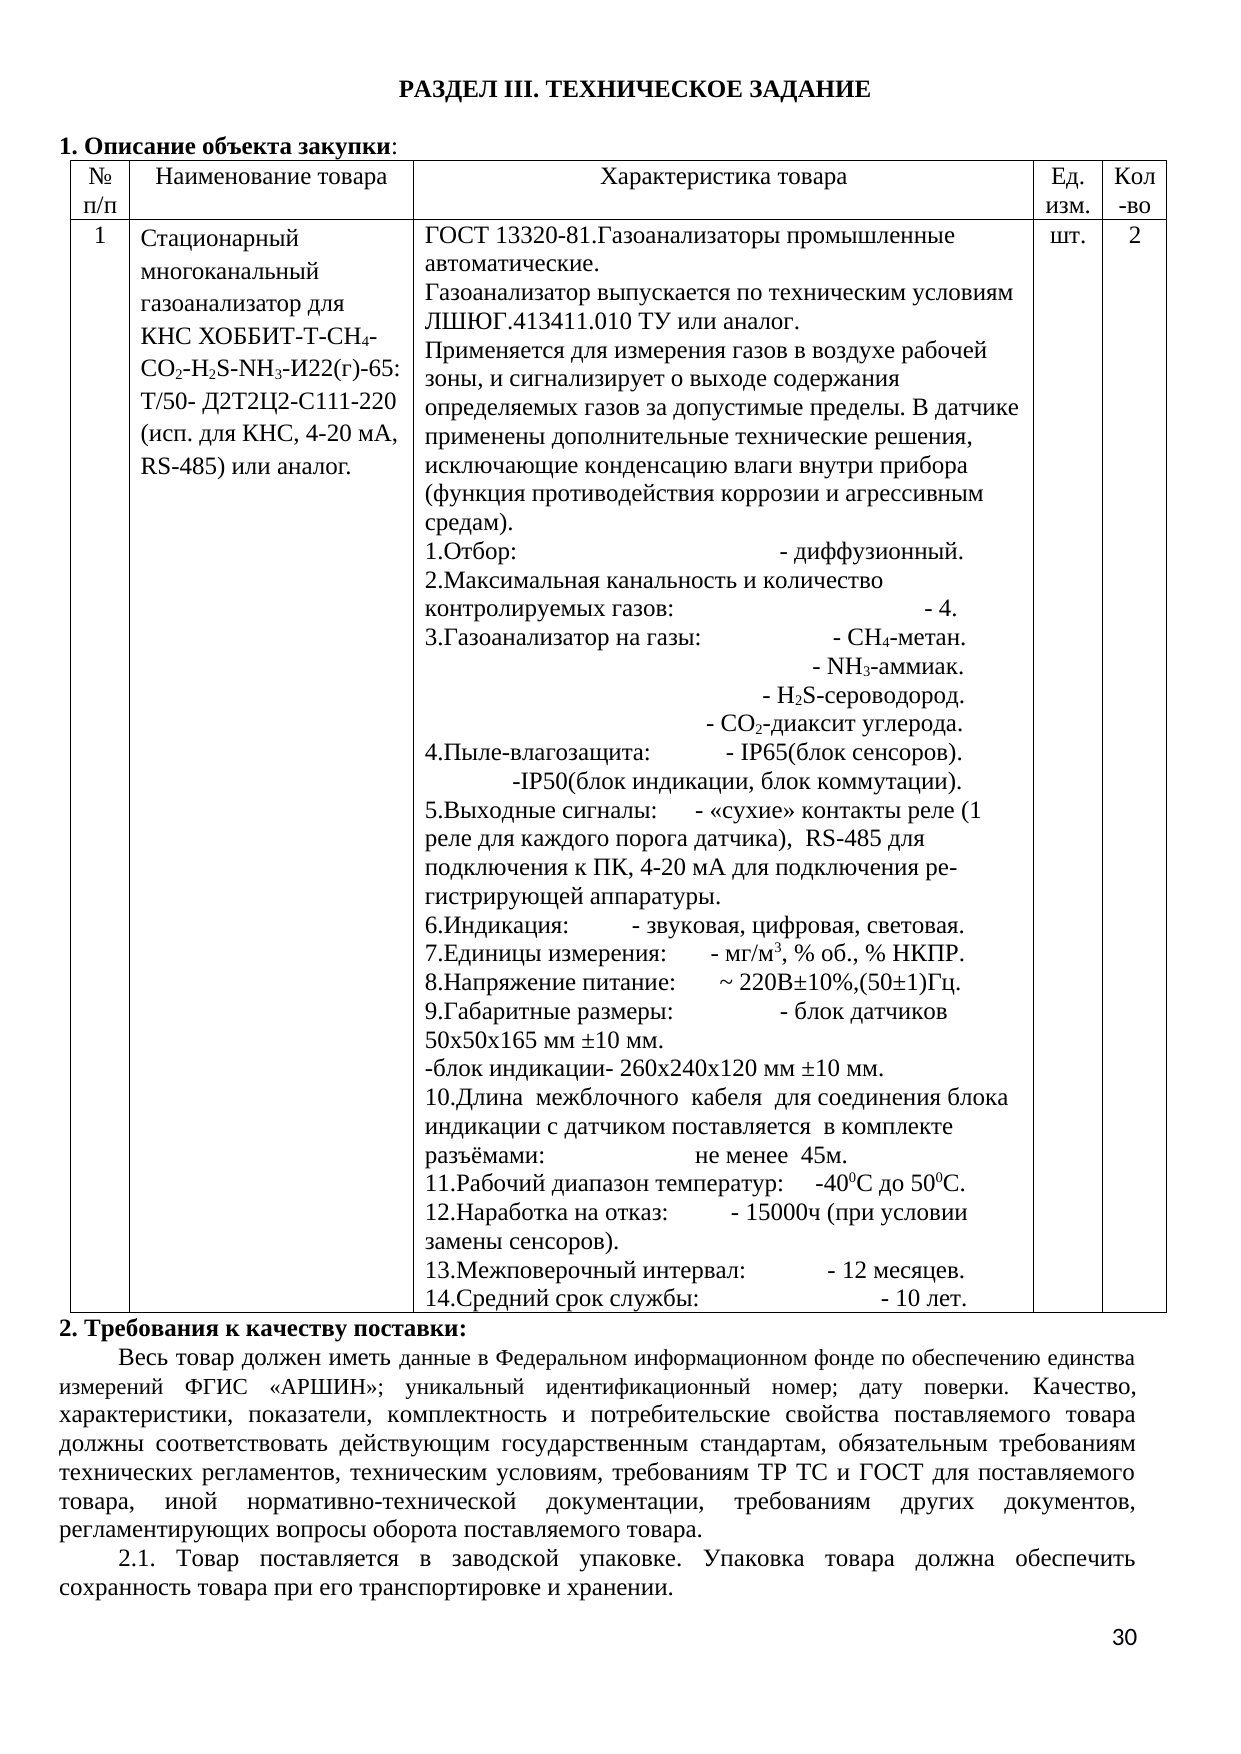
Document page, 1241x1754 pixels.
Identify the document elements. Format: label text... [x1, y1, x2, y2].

text РАЗДЕЛ III. ТЕХНИЧЕСКОЕ ЗАДАНИЕ [59, 74, 1137, 103]
text 2. Требования к качеству поставки: [59, 1313, 1137, 1342]
text 2.1. Товар поставляется в заводской упаковке. Упаковка товара должна обеспечить сохранность товара при его транспортировке и хранении. [59, 1543, 1137, 1601]
table_cell шт. [1034, 220, 1102, 1312]
table_header Кол-во [1103, 161, 1166, 219]
table_cell 1 [71, 220, 129, 1312]
table_header Наименование товара [130, 161, 413, 219]
text Весь товар должен иметь данные в Федеральном информационном фонде по обеспечению единства измерений ФГИС «АРШИН»; уникальный идентификационный номер; дату поверки. Качество, характеристики, показатели, комплектность и потребительские свойства поставляемого товара должны соответствовать действующим государственным стандартам, обязательным требованиям технических регламентов, техническим условиям, требованиям ТР ТС и ГОСТ для поставляемого товара, иной нормативно-технической документации, требованиям других документов, регламентирующих вопросы оборота поставляемого товара. [59, 1342, 1137, 1543]
table_cell Стационарный многоканальный газоанализатор для КНС ХОББИТ-Т-СН4-СО2-Н2S-NH3-И22(г)-65: Т/50- Д2Т2Ц2-С111-220 (исп. для КНС, 4-20 мА, RS-485) или аналог. [130, 220, 413, 1312]
table_cell 2 [1103, 220, 1166, 1312]
table_header № п/п [71, 161, 129, 219]
table_header Характеристика товара [414, 161, 1033, 219]
table_header Ед. изм. [1034, 161, 1102, 219]
table_cell ГОСТ 13320-81.Газоанализаторы промышленные автоматические. Газоанализатор выпускается по техническим условиям ЛШЮГ.413411.010 ТУ или аналог. Применяется для измерения газов в воздухе рабочей зоны, и сигнализирует о выходе содержания определяемых газов за допустимые пределы. В датчике применены дополнительные технические решения, исключающие конденсацию влаги внутри прибора (функция противодействия коррозии и агрессивным средам). 1.Отбор: - диффузионный. 2.Максимальная канальность и количество контролируемых газов: - 4. 3.Газоанализатор на газы: - СН4-метан. - NH3-аммиак. - Н2S-сероводород. - СО2-диаксит углерода. 4.Пыле-влагозащита: - IP65(блок сенсоров). -IP50(блок индикации, блок коммутации). 5.Выходные сигналы: - «сухие» контакты реле (1 реле для каждого порога датчика), RS-485 для подключения к ПК, 4-20 мА для подключения ре-гистрирующей аппаратуры. 6.Индикация: - звуковая, цифровая, световая. 7.Единицы измерения: - мг/м3, % об., % НКПР. 8.Напряжение питание: ~ 220В±10%,(50±1)Гц. 9.Габаритные размеры: - блок датчиков 50х50х165 мм ±10 мм. -блок индикации- 260х240х120 мм ±10 мм. 10.Длина межблочного кабеля для соединения блока индикации с датчиком поставляется в комплекте разъёмами: не менее 45м. 11.Рабочий диапазон температур: -400C до 500С. 12.Наработка на отказ: - 15000ч (при условии замены сенсоров). 13.Межповерочный интервал: - 12 месяцев. 14.Средний срок службы: - 10 лет. [414, 220, 1033, 1312]
text 1. Описание объекта закупки: [59, 131, 1137, 160]
